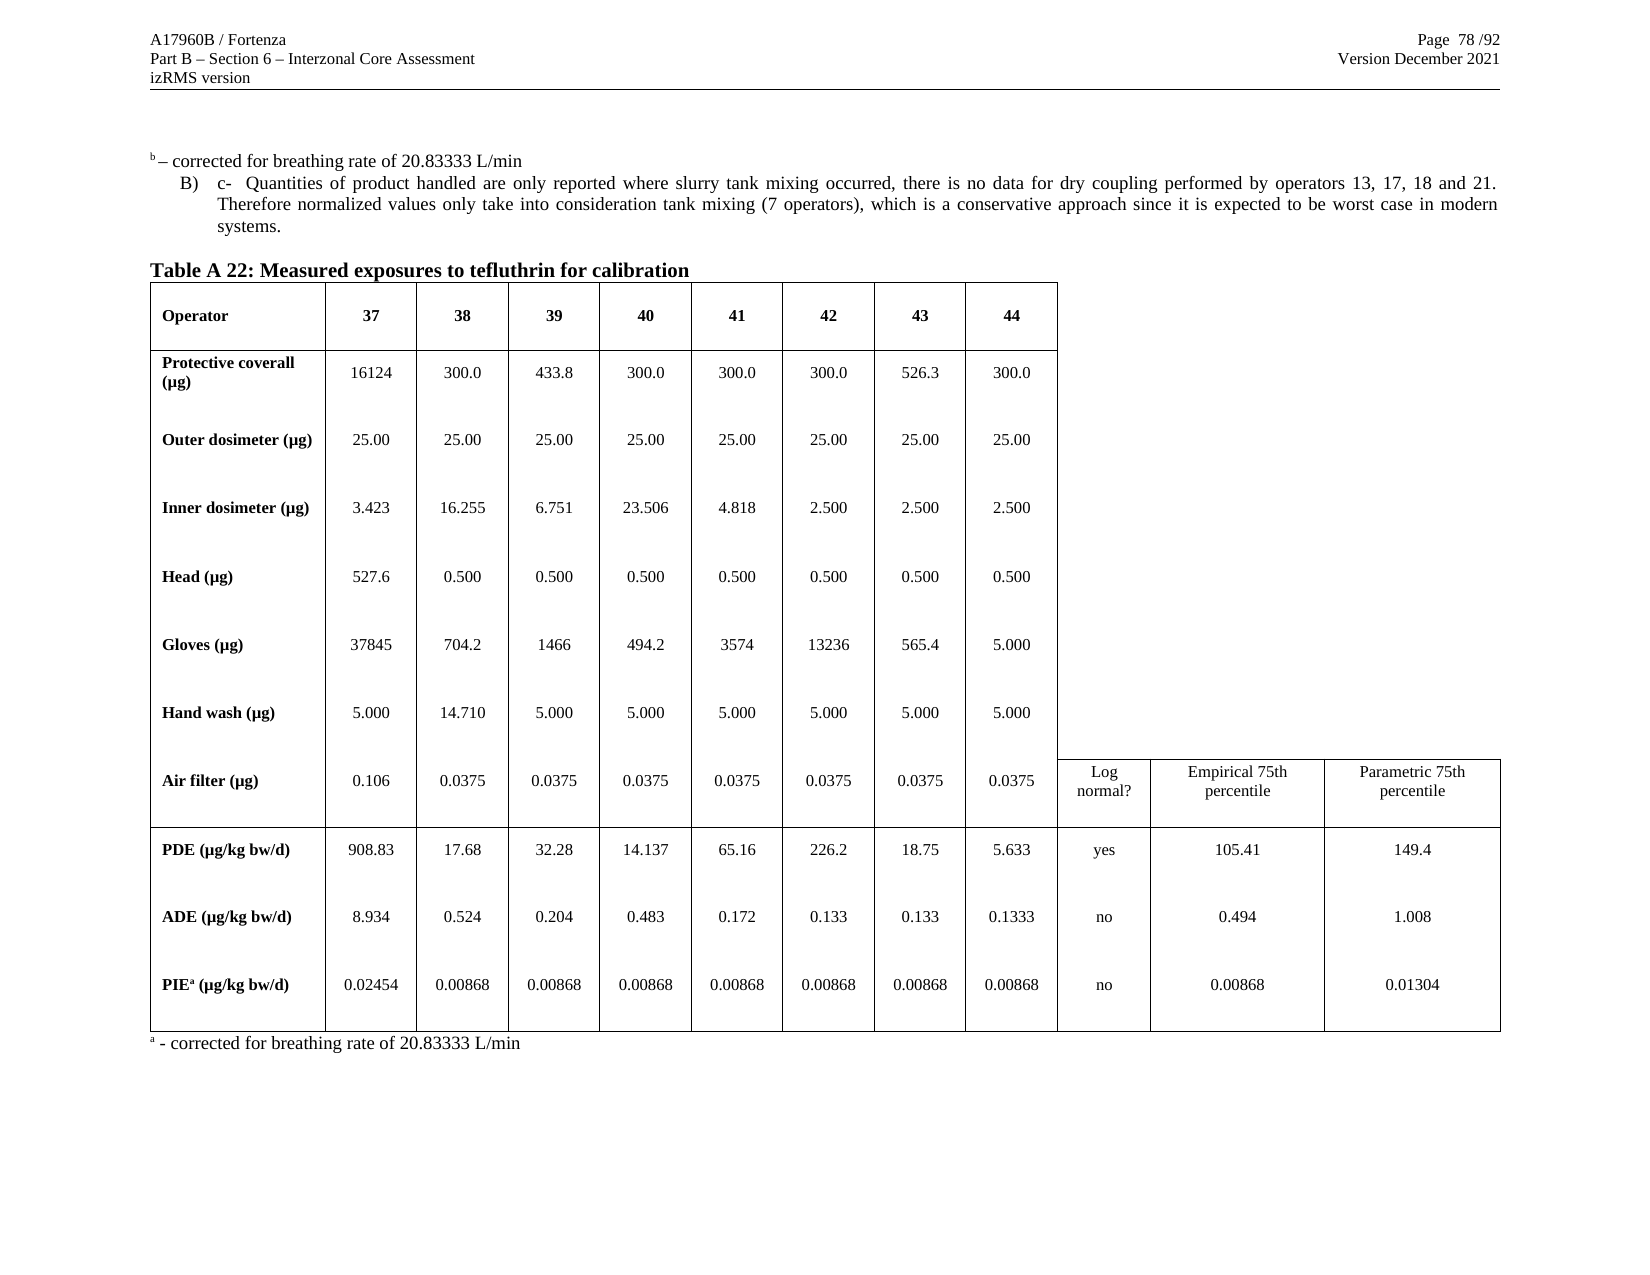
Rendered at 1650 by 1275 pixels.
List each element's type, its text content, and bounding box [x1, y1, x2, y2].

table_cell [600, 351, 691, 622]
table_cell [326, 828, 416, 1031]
text Table A 22: Measured exposures to tefluthrin for calibration [150, 258, 1500, 282]
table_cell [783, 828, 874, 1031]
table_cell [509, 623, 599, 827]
text b – corrected for breathing rate of 20.83333 L/min [150, 150, 1500, 172]
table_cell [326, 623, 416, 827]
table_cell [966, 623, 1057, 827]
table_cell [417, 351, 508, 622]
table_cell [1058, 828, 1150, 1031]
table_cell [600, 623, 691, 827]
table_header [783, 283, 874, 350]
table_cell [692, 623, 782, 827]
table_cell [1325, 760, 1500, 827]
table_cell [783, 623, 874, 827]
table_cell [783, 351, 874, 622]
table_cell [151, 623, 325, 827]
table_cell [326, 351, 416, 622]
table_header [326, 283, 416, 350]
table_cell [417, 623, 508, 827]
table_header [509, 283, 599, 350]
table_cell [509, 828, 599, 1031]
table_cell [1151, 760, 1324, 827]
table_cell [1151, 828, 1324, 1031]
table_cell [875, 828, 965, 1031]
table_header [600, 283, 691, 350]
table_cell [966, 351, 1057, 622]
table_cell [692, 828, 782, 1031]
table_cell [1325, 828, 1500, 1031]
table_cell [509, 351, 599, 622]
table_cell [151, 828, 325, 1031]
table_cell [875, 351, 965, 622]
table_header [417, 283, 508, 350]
text a - corrected for breathing rate of 20.83333 L/min [150, 1032, 1500, 1054]
text c- Quantities of product handled are only reported where slurry tank mixing occurred, there is no data for dry coupling performed by operators 13, 17, 18 and 21. Therefore normalized values only take into consideration tank mixing (7 operators), which is a conservative approach since it is expected to be worst case in modern systems. [179, 172, 1500, 236]
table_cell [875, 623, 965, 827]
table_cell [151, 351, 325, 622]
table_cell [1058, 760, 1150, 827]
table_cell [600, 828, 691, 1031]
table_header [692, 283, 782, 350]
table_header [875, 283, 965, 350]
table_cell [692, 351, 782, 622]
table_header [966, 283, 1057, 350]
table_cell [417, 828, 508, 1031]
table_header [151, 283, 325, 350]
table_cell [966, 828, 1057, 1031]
